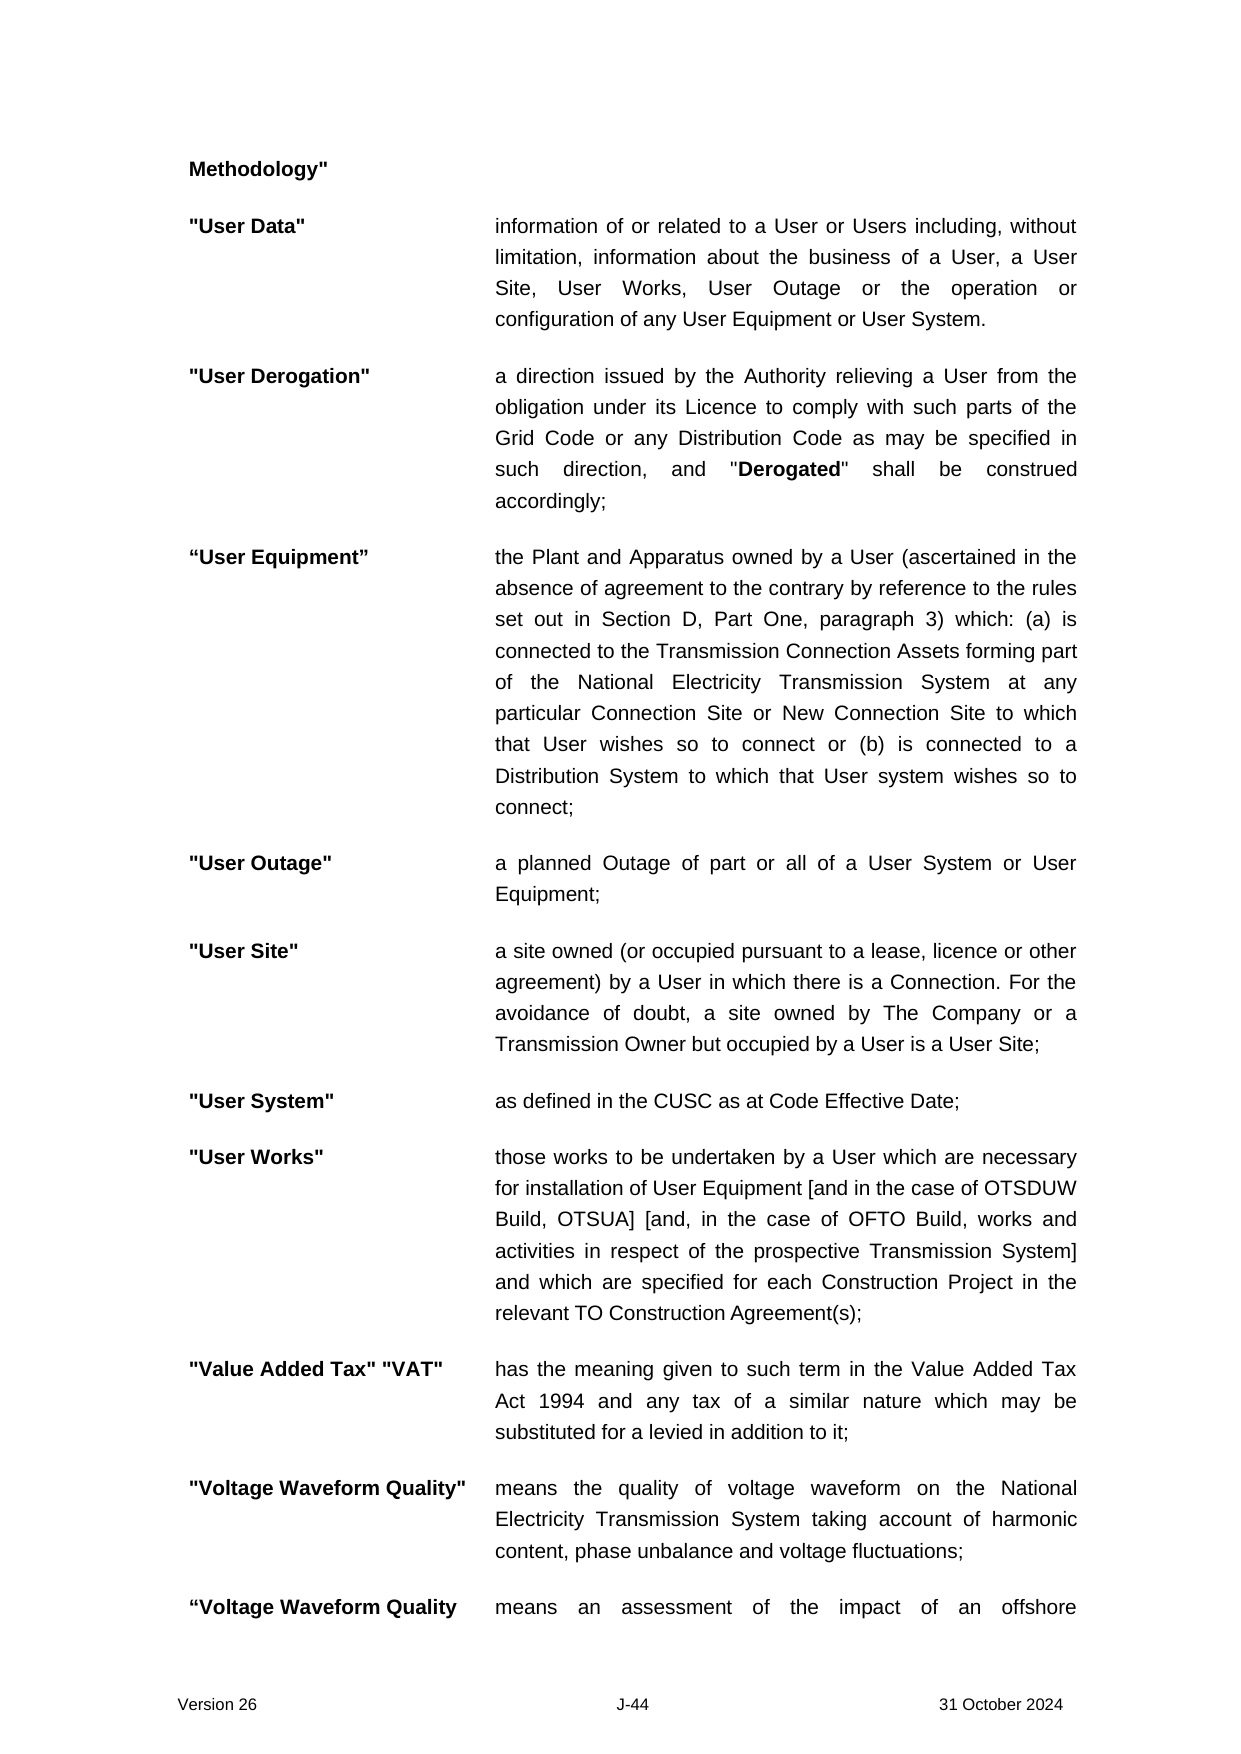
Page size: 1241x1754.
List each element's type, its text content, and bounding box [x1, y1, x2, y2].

table_cell those works to be undertaken by a User which are necessary for installation of User Equipment [and in the case of OTSDUW Build, OTSUA] [and, in the case of OFTO Build, works and activities in respect of the prospective Transmission System] and which are specified for each Construction Project in the relevant TO Construction Agreement(s); [484, 1138, 1089, 1350]
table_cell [177, 1588, 484, 1619]
table_cell "Voltage Waveform Quality" [177, 1469, 484, 1587]
table_cell “User Equipment” [177, 538, 484, 844]
table_cell has the meaning given to such term in the Value Added Tax Act 1994 and any tax of a similar nature which may be substituted for a levied in addition to it; [484, 1350, 1089, 1469]
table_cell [484, 150, 1089, 356]
table_cell "User System" [177, 1081, 484, 1137]
table_cell "User Site" [177, 931, 484, 1081]
table_cell a planned Outage of part or all of a User System or User Equipment; [484, 844, 1089, 931]
table_cell a site owned (or occupied pursuant to a lease, licence or other agreement) by a User in which there is a Connection. For the avoidance of doubt, a site owned by The Company or a Transmission Owner but occupied by a User is a User Site; [484, 931, 1089, 1081]
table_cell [177, 150, 484, 356]
table_cell means the quality of voltage waveform on the National Electricity Transmission System taking account of harmonic content, phase unbalance and voltage fluctuations; [484, 1469, 1089, 1587]
table_cell a direction issued by the Authority relieving a User from the obligation under its Licence to comply with such parts of the Grid Code or any Distribution Code as may be specified in such direction, and "Derogated" shall be construed accordingly; [484, 356, 1089, 537]
table_cell as defined in the CUSC as at Code Effective Date; [484, 1081, 1089, 1137]
table_cell "User Works" [177, 1138, 484, 1350]
table_cell "Value Added Tax" "VAT" [177, 1350, 484, 1469]
table_cell the Plant and Apparatus owned by a User (ascertained in the absence of agreement to the contrary by reference to the rules set out in Section D, Part One, paragraph 3) which: (a) is connected to the Transmission Connection Assets forming part of the National Electricity Transmission System at any particular Connection Site or New Connection Site to which that User wishes so to connect or (b) is connected to a Distribution System to which that User system wishes so to connect; [484, 538, 1089, 844]
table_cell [484, 1588, 1089, 1619]
table_cell "User Outage" [177, 844, 484, 931]
table_cell "User Derogation" [177, 356, 484, 537]
